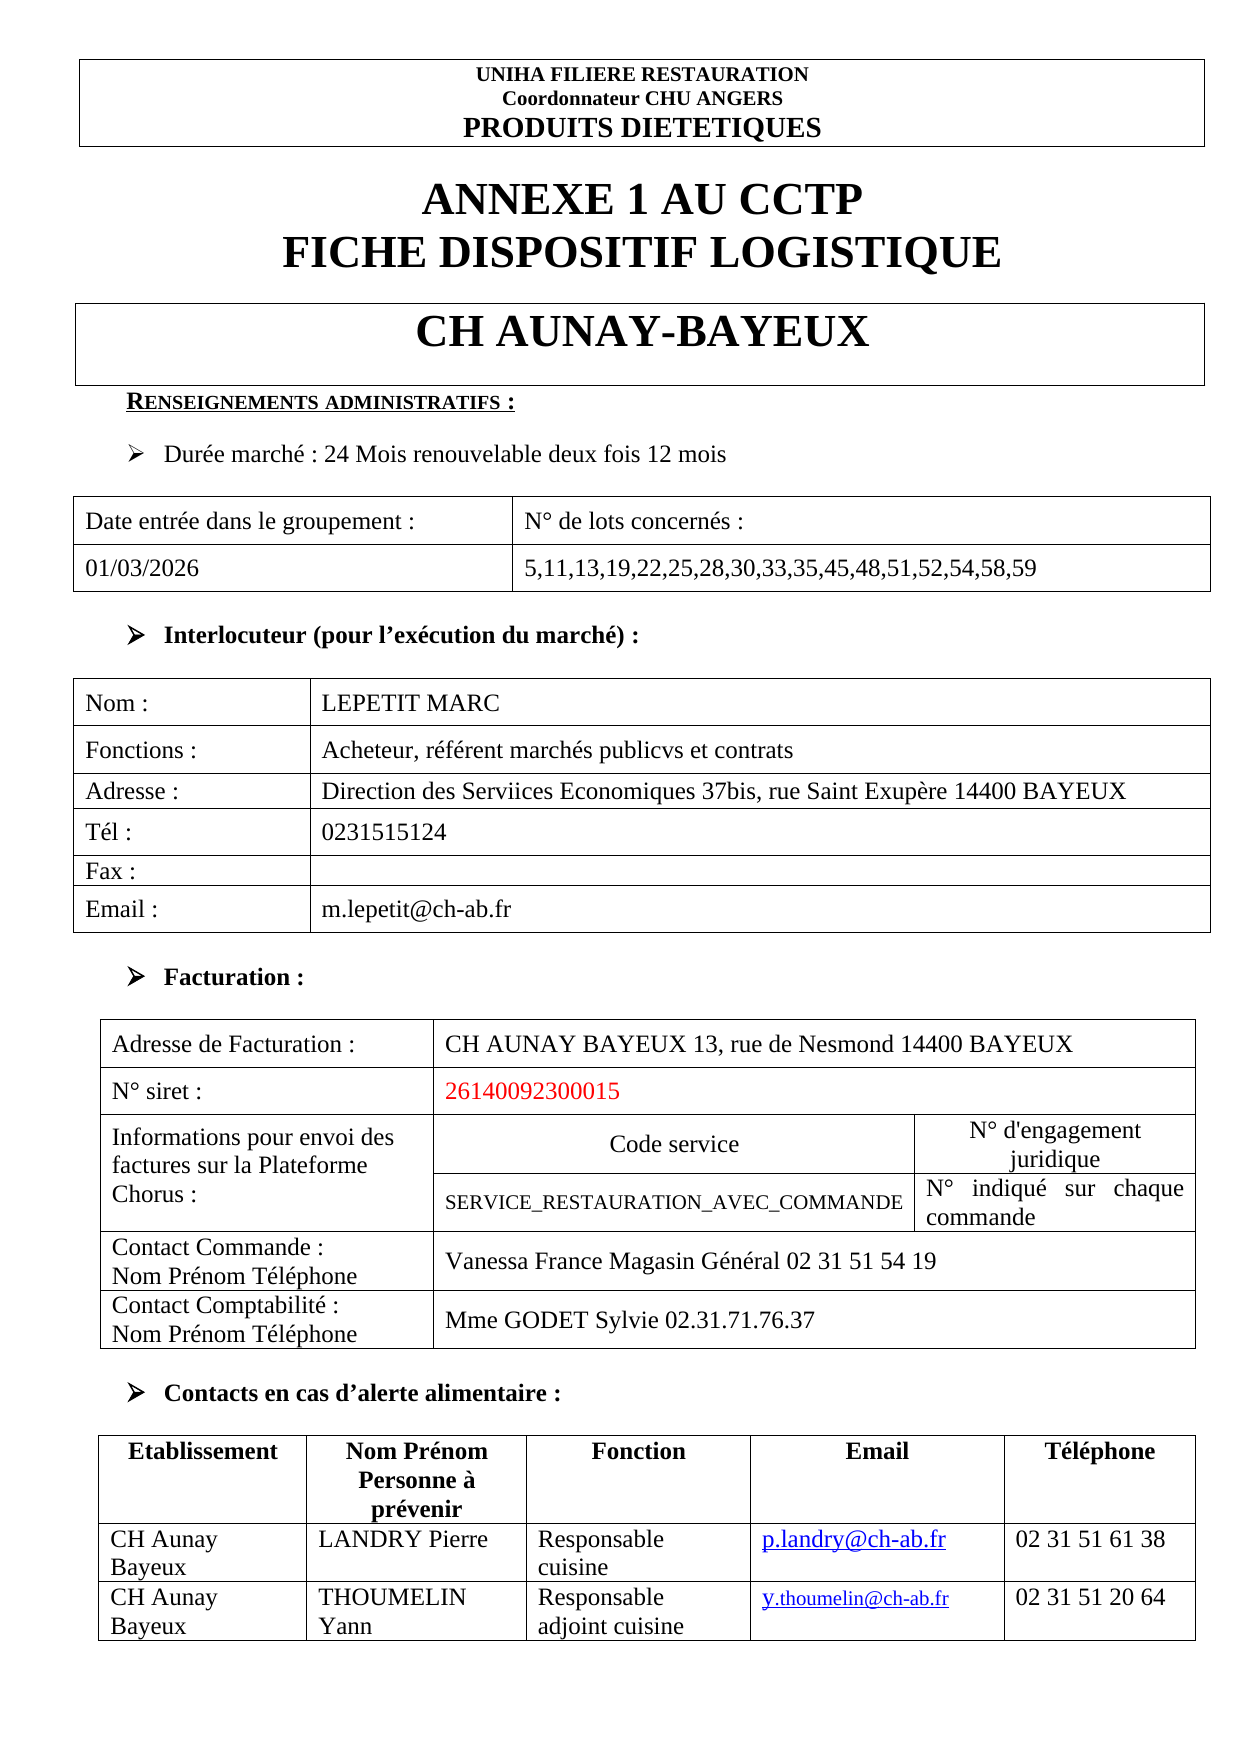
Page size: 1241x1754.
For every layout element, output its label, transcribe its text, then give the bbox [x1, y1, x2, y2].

list Durée marché : 24 Mois renouvelable deux fois 12 mois [126, 439, 1196, 467]
table_cell Direction des Serviices Economiques 37bis, rue Saint Exupère 14400 BAYEUX [311, 774, 1210, 808]
table_cell Email : [74, 886, 310, 932]
table_header Fonction [527, 1436, 750, 1523]
table_cell 5,11,13,19,22,25,28,30,33,35,45,48,51,52,54,58,59 [513, 545, 1210, 591]
table_cell LANDRY Pierre [307, 1524, 526, 1581]
table_cell Code service [434, 1115, 914, 1172]
text Renseignements administratifs : [32, 386, 1196, 415]
table_cell Contact Comptabilité : Nom Prénom Téléphone [101, 1291, 433, 1348]
table_cell Acheteur, référent marchés publicvs et contrats [311, 726, 1210, 773]
text Coordonnateur CHU ANGERS [89, 86, 1196, 107]
table_header Téléphone [1005, 1436, 1195, 1523]
table_cell SERVICE_RESTAURATION_AVEC_COMMANDE [434, 1174, 914, 1231]
table_header CH AUNAY BAYEUX 13, rue de Nesmond 14400 BAYEUX [434, 1020, 1195, 1067]
table_cell m.lepetit@ch-ab.fr [311, 886, 1210, 932]
table_cell Tél : [74, 809, 310, 855]
table_cell Contact Commande : Nom Prénom Téléphone [101, 1232, 433, 1289]
table_header LEPETIT MARC [311, 679, 1210, 725]
table_cell Vanessa France Magasin Général 02 31 51 54 19 [434, 1232, 1195, 1289]
table_cell 02 31 51 20 64 [1005, 1582, 1195, 1640]
text UNIHA FILIERE RESTAURATION [80, 60, 1204, 86]
table_cell [311, 856, 1210, 885]
table_cell THOUMELIN Yann [307, 1582, 526, 1640]
table_header N° de lots concernés : [513, 497, 1210, 543]
table_cell Responsable cuisine [527, 1524, 750, 1581]
table_header Email [751, 1436, 1004, 1523]
list Facturation : [126, 962, 1196, 991]
table_cell Fonctions : [74, 726, 310, 773]
table_cell 0231515124 [311, 809, 1210, 855]
text FICHE DISPOSITIF LOGISTIQUE [89, 225, 1196, 277]
table_cell N° d'engagement juridique [915, 1115, 1195, 1172]
table_cell Fax : [74, 856, 310, 885]
table_cell 26140092300015 [434, 1068, 1195, 1114]
table_cell N° indiqué sur chaque commande [915, 1174, 1195, 1231]
table_header Date entrée dans le groupement : [74, 497, 512, 543]
table_cell Informations pour envoi des factures sur la Plateforme Chorus : [101, 1115, 433, 1231]
table_cell Mme GODET Sylvie 02.31.71.76.37 [434, 1291, 1195, 1348]
table_cell 02 31 51 61 38 [1005, 1524, 1195, 1581]
table_cell Adresse : [74, 774, 310, 808]
text CH AUNAY-BAYEUX [76, 304, 1204, 356]
list Contacts en cas d’alerte alimentaire : [126, 1378, 1196, 1407]
table_cell 01/03/2026 [74, 545, 512, 591]
list Interlocuteur (pour l’exécution du marché) : [126, 621, 1196, 649]
table_cell Responsable adjoint cuisine [527, 1582, 750, 1640]
table_header Nom Prénom Personne à prévenir [307, 1436, 526, 1523]
table_cell CH Aunay Bayeux [99, 1582, 306, 1640]
text ANNEXE 1 AU CCTP [89, 172, 1196, 225]
table_header Etablissement [99, 1436, 306, 1523]
table_cell y.thoumelin@ch-ab.fr [751, 1582, 1004, 1640]
table_cell CH Aunay Bayeux [99, 1524, 306, 1581]
table_cell p.landry@ch-ab.fr [751, 1524, 1004, 1581]
text PRODUITS DIETETIQUES [80, 107, 1204, 146]
table_header Nom : [74, 679, 310, 725]
table_header Adresse de Facturation : [101, 1020, 433, 1067]
table_cell N° siret : [101, 1068, 433, 1114]
